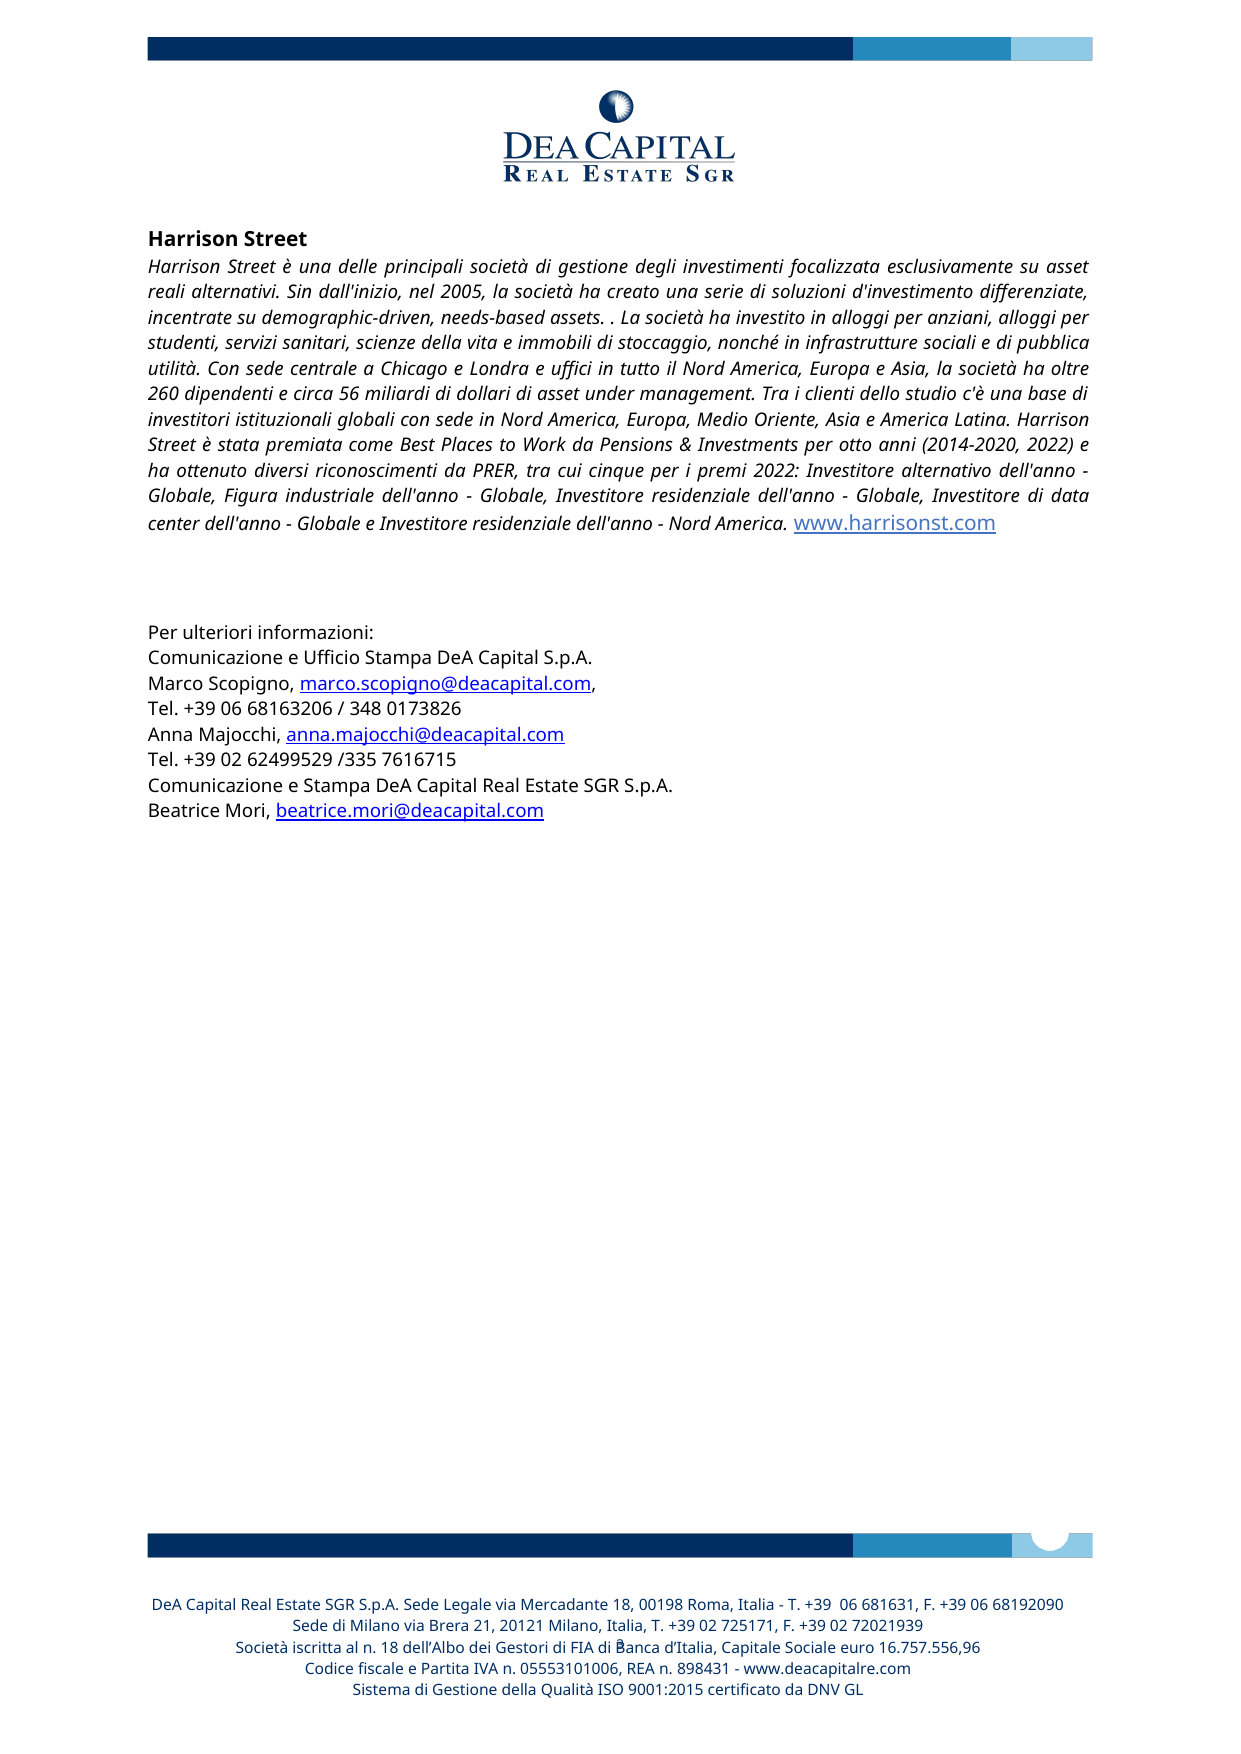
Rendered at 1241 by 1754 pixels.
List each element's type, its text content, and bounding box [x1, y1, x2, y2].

text Comunicazione e Ufficio Stampa DeA Capital S.p.A. [148, 644, 1092, 670]
text Harrison Street [148, 224, 1092, 253]
picture [485, 70, 755, 214]
picture [147, 1530, 1093, 1558]
text Tel. +39 02 62499529 /335 7616715 [148, 747, 1092, 772]
text Comunicazione e Stampa DeA Capital Real Estate SGR S.p.A. [148, 772, 1092, 798]
text Anna Majocchi, anna.majocchi@deacapital.com [148, 721, 1092, 747]
text Per ulteriori informazioni: [148, 619, 1092, 644]
text Harrison Street è una delle principali società di gestione degli investimenti focalizzata esclusivamente su asset reali alternativi. Sin dall'inizio, nel 2005, la società ha creato una serie di soluzioni d'investimento differenziate, incentrate su demographic-driven, needs-based assets. . La società ha investito in alloggi per anziani, alloggi per studenti, servizi sanitari, scienze della vita e immobili di stoccaggio, nonché in infrastrutture sociali e di pubblica utilità. Con sede centrale a Chicago e Londra e uffici in tutto il Nord America, Europa e Asia, la società ha oltre 260 dipendenti e circa 56 miliardi di dollari di asset under management. Tra i clienti dello studio c'è una base di investitori istituzionali globali con sede in Nord America, Europa, Medio Oriente, Asia e America Latina. Harrison Street è stata premiata come Best Places to Work da Pensions & Investments per otto anni (2014-2020, 2022) e ha ottenuto diversi riconoscimenti da PRER, tra cui cinque per i premi 2022: Investitore alternativo dell'anno - Globale, Figura industriale dell'anno - Globale, Investitore residenziale dell'anno - Globale, Investitore di data center dell'anno - Globale e Investitore residenziale dell'anno - Nord America. www.harrisonst.com [148, 253, 1092, 537]
picture [147, 37, 1093, 61]
text Tel. +39 06 68163206 / 348 0173826 [148, 696, 1092, 721]
text Marco Scopigno, marco.scopigno@deacapital.com, [148, 670, 1092, 696]
text Beatrice Mori, beatrice.mori@deacapital.com [148, 798, 1092, 823]
